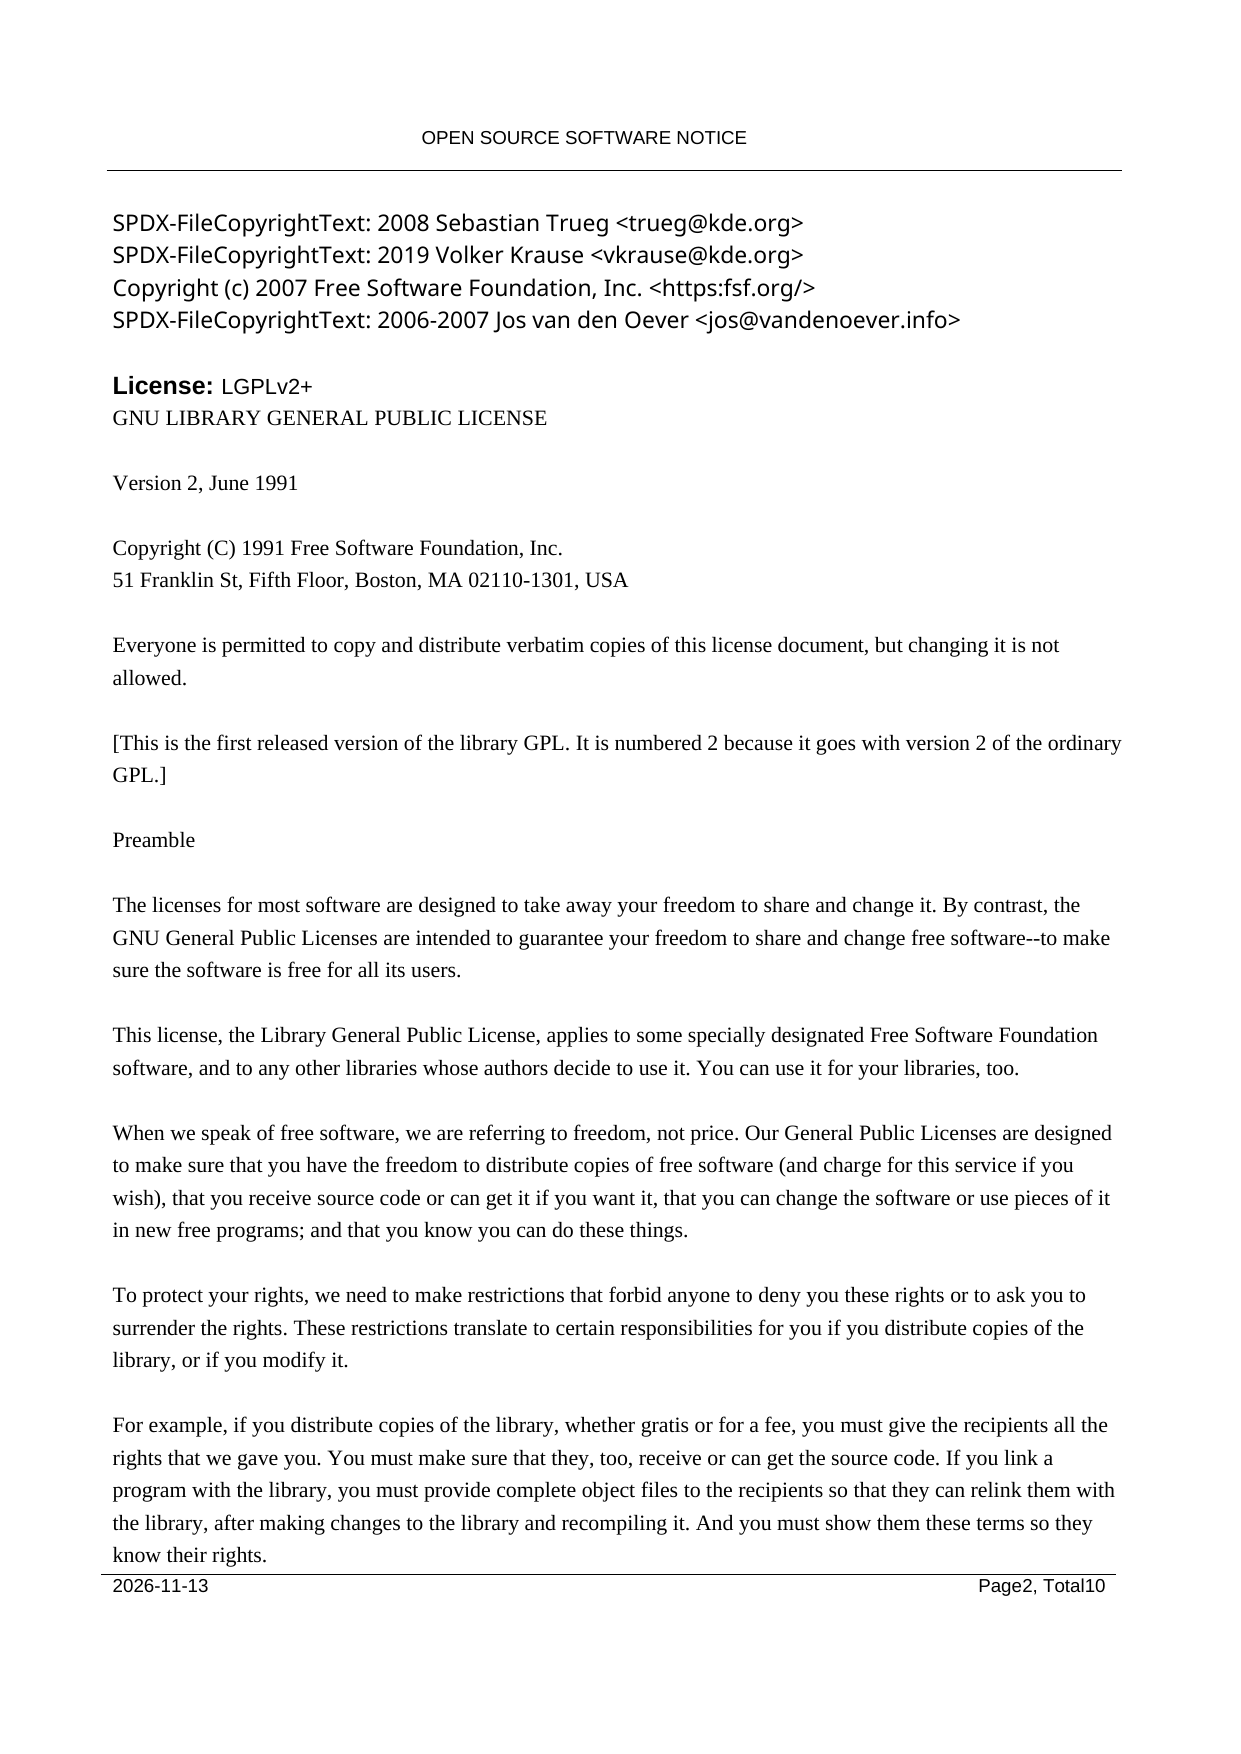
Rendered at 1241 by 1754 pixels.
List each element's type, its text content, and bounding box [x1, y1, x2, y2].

text License: LGPLv2+ [112, 369, 1128, 401]
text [112, 206, 1128, 369]
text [112, 401, 1128, 1571]
